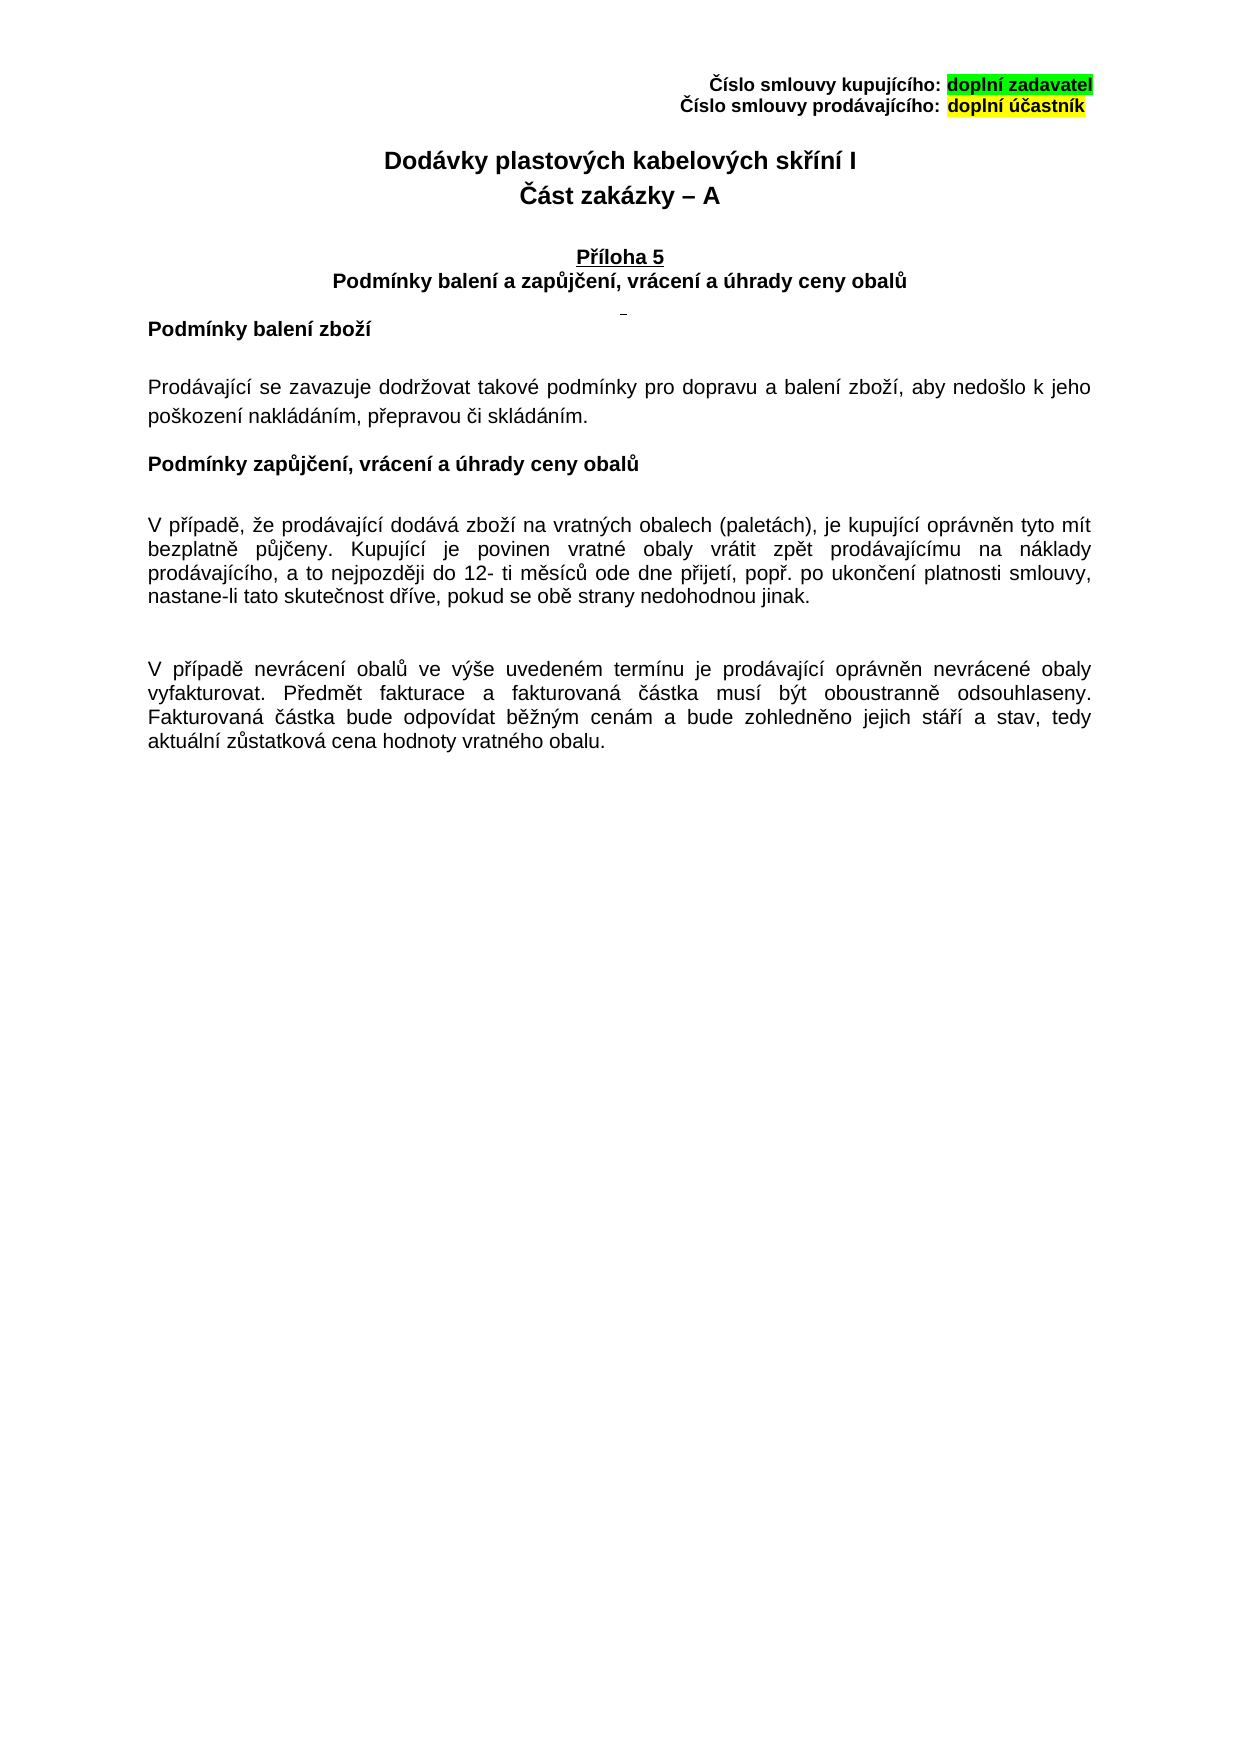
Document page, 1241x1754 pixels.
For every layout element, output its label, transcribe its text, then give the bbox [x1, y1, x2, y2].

text Příloha 5 [148, 245, 1093, 269]
text Prodávající se zavazuje dodržovat takové podmínky pro dopravu a balení zboží, aby nedošlo k jeho poškození nakládáním, přepravou či skládáním. [148, 370, 1093, 428]
text Podmínky balení zboží [148, 317, 1093, 341]
text V případě nevrácení obalů ve výše uvedeném termínu je prodávající oprávněn nevrácené obaly vyfakturovat. Předmět fakturace a fakturovaná částka musí být oboustranně odsouhlaseny. Fakturovaná částka bude odpovídat běžným cenám a bude zohledněno jejich stáří a stav, tedy aktuální zůstatková cena hodnoty vratného obalu. [148, 657, 1093, 753]
text V případě, že prodávající dodává zboží na vratných obalech (paletách), je kupující oprávněn tyto mít bezplatně půjčeny. Kupující je povinen vratné obaly vrátit zpět prodávajícímu na náklady prodávajícího, a to nejpozději do 12- ti měsíců ode dne přijetí, popř. po ukončení platnosti smlouvy, nastane-li tato skutečnost dříve, pokud se obě strany nedohodnou jinak. [148, 512, 1093, 608]
text Podmínky balení a zapůjčení, vrácení a úhrady ceny obalů [148, 269, 1093, 293]
text Podmínky zapůjčení, vrácení a úhrady ceny obalů [148, 452, 1093, 476]
